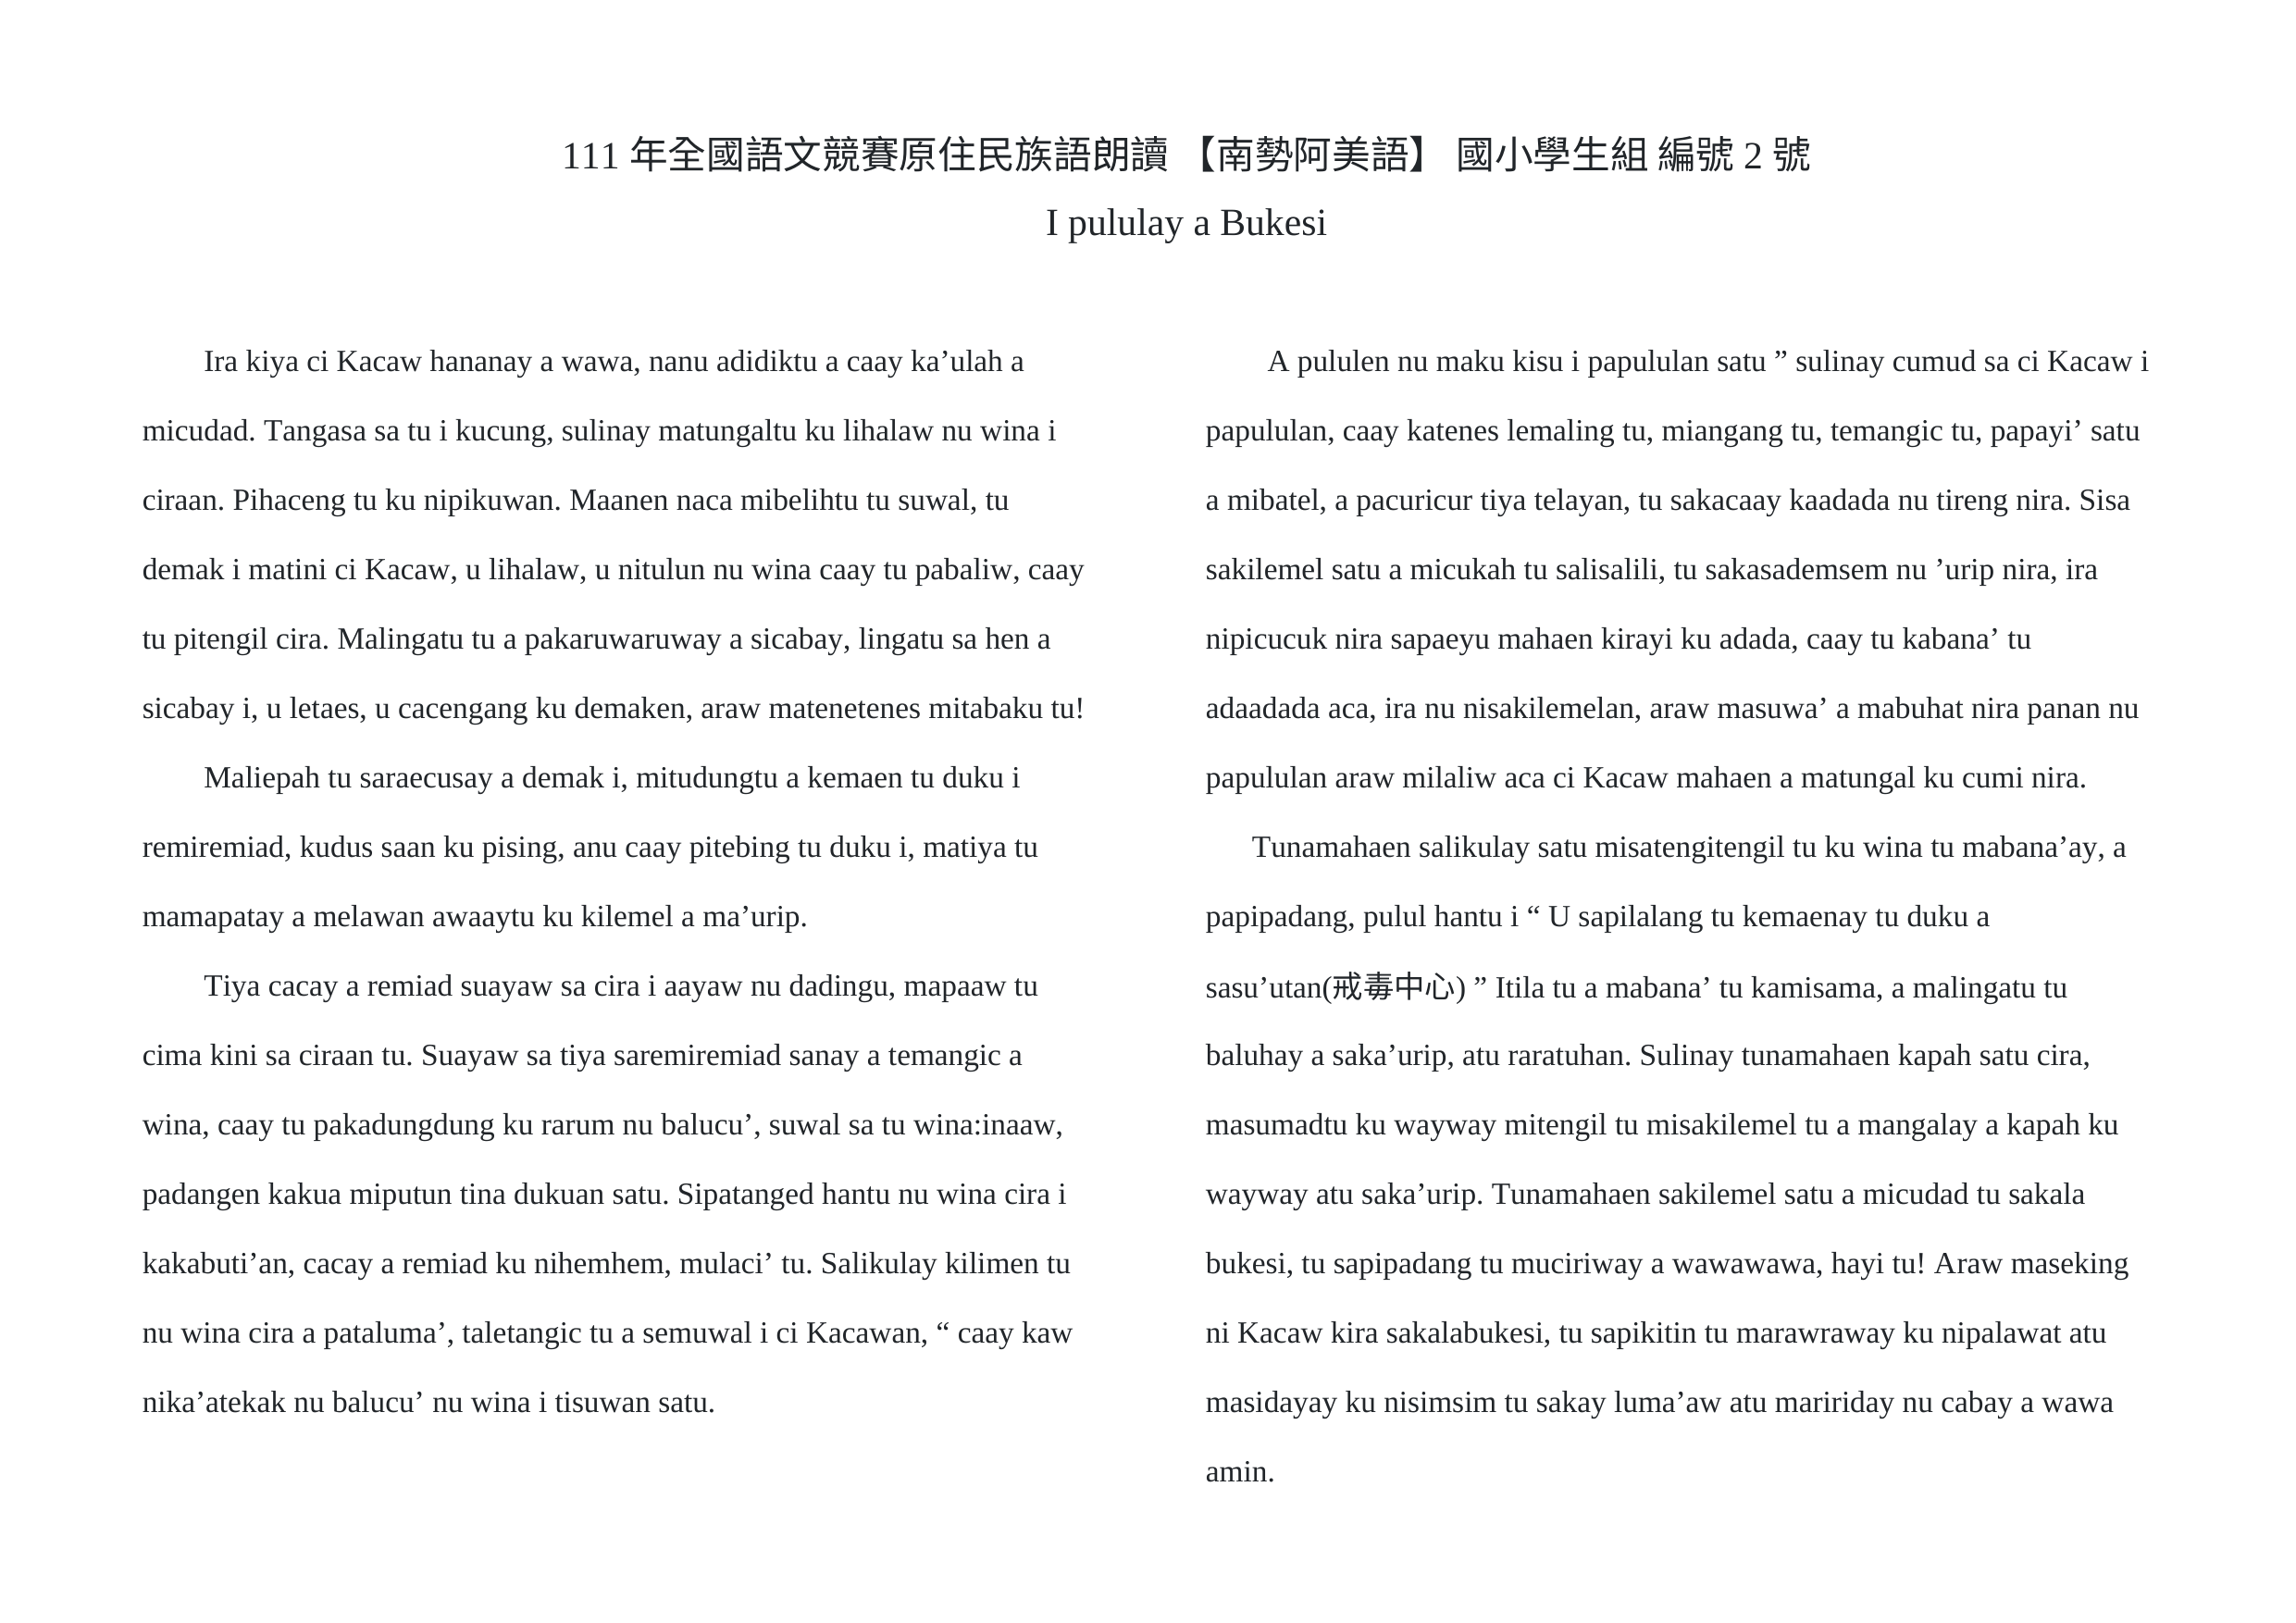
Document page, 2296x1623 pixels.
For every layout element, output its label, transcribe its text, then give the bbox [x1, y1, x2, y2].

text 111 年全國語文競賽原住民族語朗讀 【南勢阿美語】 國小學生組 編號 2 號 [142, 118, 2153, 187]
text I pululay a Bukesi [142, 187, 2153, 256]
text Tunamahaen salikulay satu misatengitengil tu ku wina tu mabana’ay, a papipadang, pulul hantu i “ U sapilalang tu kemaenay tu duku a sasu’utan(戒毒中心) ” Itila tu a mabana’ tu kamisama, a malingatu tu baluhay a saka’urip, atu raratuhan. Sulinay tunamahaen kapah satu cira, masumadtu ku wayway mitengil tu misakilemel tu a mangalay a kapah ku wayway atu saka’urip. Tunamahaen sakilemel satu a micudad tu sakala bukesi, tu sapipadang tu muciriway a wawawawa, hayi tu! Araw maseking ni Kacaw kira sakalabukesi, tu sapikitin tu marawraway ku nipalawat atu masidayay ku nisimsim tu sakay luma’aw atu maririday nu cabay a wawa amin. [1206, 812, 2153, 1505]
text A pululen nu maku kisu i papululan satu ” sulinay cumud sa ci Kacaw i papululan, caay katenes lemaling tu, miangang tu, temangic tu, papayi’ satu a mibatel, a pacuricur tiya telayan, tu sakacaay kaadada nu tireng nira. Sisa sakilemel satu a micukah tu salisalili, tu sakasademsem nu ’urip nira, ira nipicucuk nira sapaeyu mahaen kirayi ku adada, caay tu kabana’ tu adaadada aca, ira nu nisakilemelan, araw masuwa’ a mabuhat nira panan nu papululan araw milaliw aca ci Kacaw mahaen a matungal ku cumi nira. [1206, 326, 2153, 812]
text Tiya cacay a remiad suayaw sa cira i aayaw nu dadingu, mapaaw tu cima kini sa ciraan tu. Suayaw sa tiya saremiremiad sanay a temangic a wina, caay tu pakadungdung ku rarum nu balucu’, suwal sa tu wina:inaaw, padangen kakua miputun tina dukuan satu. Sipatanged hantu nu wina cira i kakabuti’an, cacay a remiad ku nihemhem, mulaci’ tu. Salikulay kilimen tu nu wina cira a pataluma’, taletangic tu a semuwal i ci Kacawan, “ caay kaw nika’atekak nu balucu’ nu wina i tisuwan satu. [142, 950, 1090, 1436]
text Ira kiya ci Kacaw hananay a wawa, nanu adidiktu a caay ka’ulah a micudad. Tangasa sa tu i kucung, sulinay matungaltu ku lihalaw nu wina i ciraan. Pihaceng tu ku nipikuwan. Maanen naca mibelihtu tu suwal, tu demak i matini ci Kacaw, u lihalaw, u nitulun nu wina caay tu pabaliw, caay tu pitengil cira. Malingatu tu a pakaruwaruway a sicabay, lingatu sa hen a sicabay i, u letaes, u cacengang ku demaken, araw matenetenes mitabaku tu! [142, 326, 1090, 742]
text Maliepah tu saraecusay a demak i, mitudungtu a kemaen tu duku i remiremiad, kudus saan ku pising, anu caay pitebing tu duku i, matiya tu mamapatay a melawan awaaytu ku kilemel a ma’urip. [142, 742, 1090, 950]
